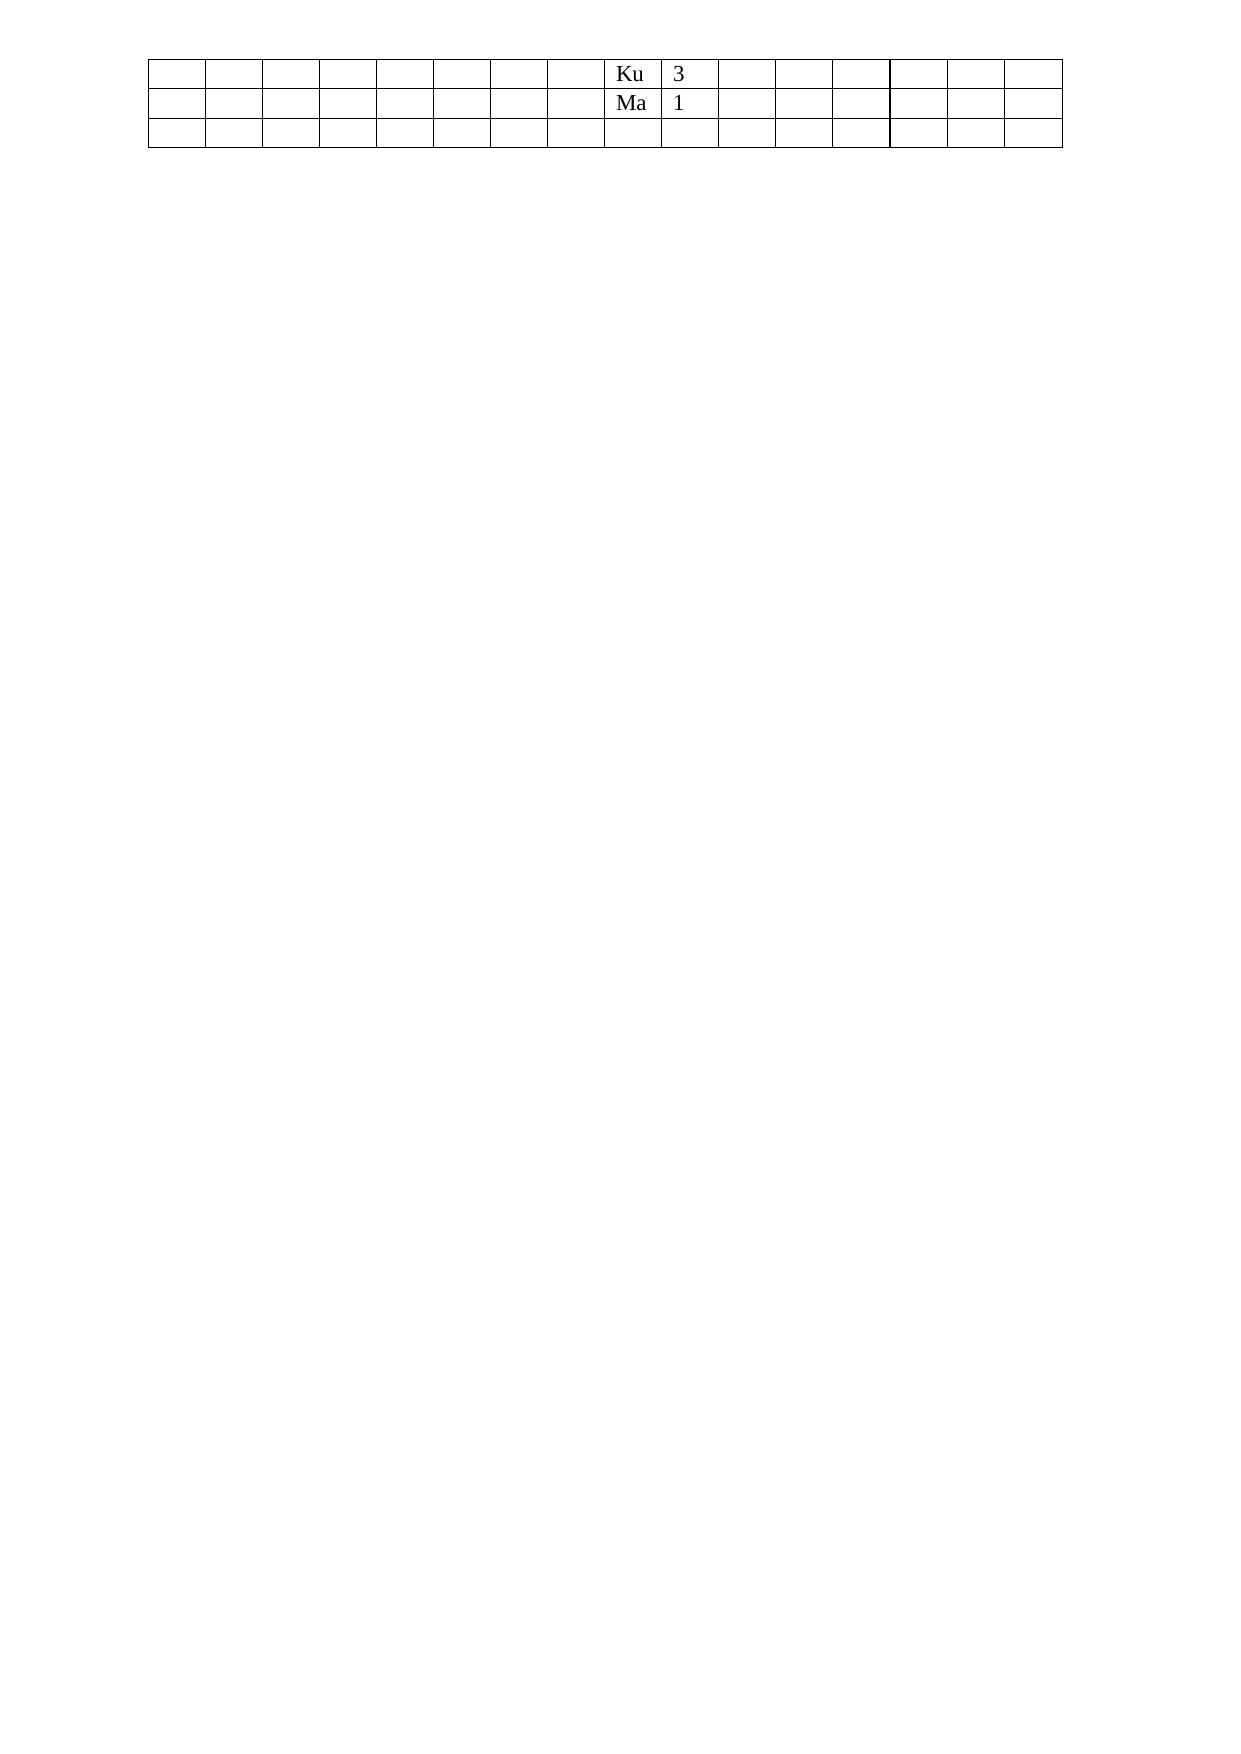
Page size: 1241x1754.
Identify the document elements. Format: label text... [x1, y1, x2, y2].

table_cell [719, 89, 775, 117]
table_cell [662, 119, 718, 147]
table_cell [149, 89, 205, 117]
table_cell [263, 119, 319, 147]
table_cell [948, 60, 1004, 88]
table_cell [491, 60, 547, 88]
table_cell [891, 89, 947, 117]
table_cell [491, 89, 547, 117]
table_cell [548, 89, 604, 117]
table_cell [548, 60, 604, 88]
table_cell [377, 60, 433, 88]
table_cell [948, 89, 1004, 117]
table_cell [719, 60, 775, 88]
table_cell [206, 60, 262, 88]
table_cell [776, 60, 832, 88]
table_cell [1005, 89, 1062, 117]
table_cell [149, 60, 205, 88]
table_cell [263, 60, 319, 88]
table_cell 3 [662, 60, 718, 88]
table_cell [548, 119, 604, 147]
table_cell [1005, 60, 1062, 88]
table_cell [719, 119, 775, 147]
table_cell Ku [605, 60, 661, 88]
table_cell [320, 89, 376, 117]
table_cell [776, 89, 832, 117]
table_cell [320, 119, 376, 147]
table_cell [491, 119, 547, 147]
table_cell Ma [605, 89, 661, 117]
table_cell [434, 119, 490, 147]
table_cell [263, 89, 319, 117]
table_cell [377, 89, 433, 117]
table_cell [1005, 119, 1062, 147]
table_cell [320, 60, 376, 88]
table_cell [833, 60, 889, 88]
table_cell [833, 119, 889, 147]
table_cell [776, 119, 832, 147]
table_cell [206, 89, 262, 117]
table_cell [891, 119, 947, 147]
table_cell [434, 89, 490, 117]
table_cell [605, 119, 661, 147]
table_cell 1 [662, 89, 718, 117]
table_cell [149, 119, 205, 147]
table_cell [206, 119, 262, 147]
table_cell [377, 119, 433, 147]
table_cell [833, 89, 889, 117]
table_cell [891, 60, 947, 88]
table_cell [948, 119, 1004, 147]
table_cell [434, 60, 490, 88]
